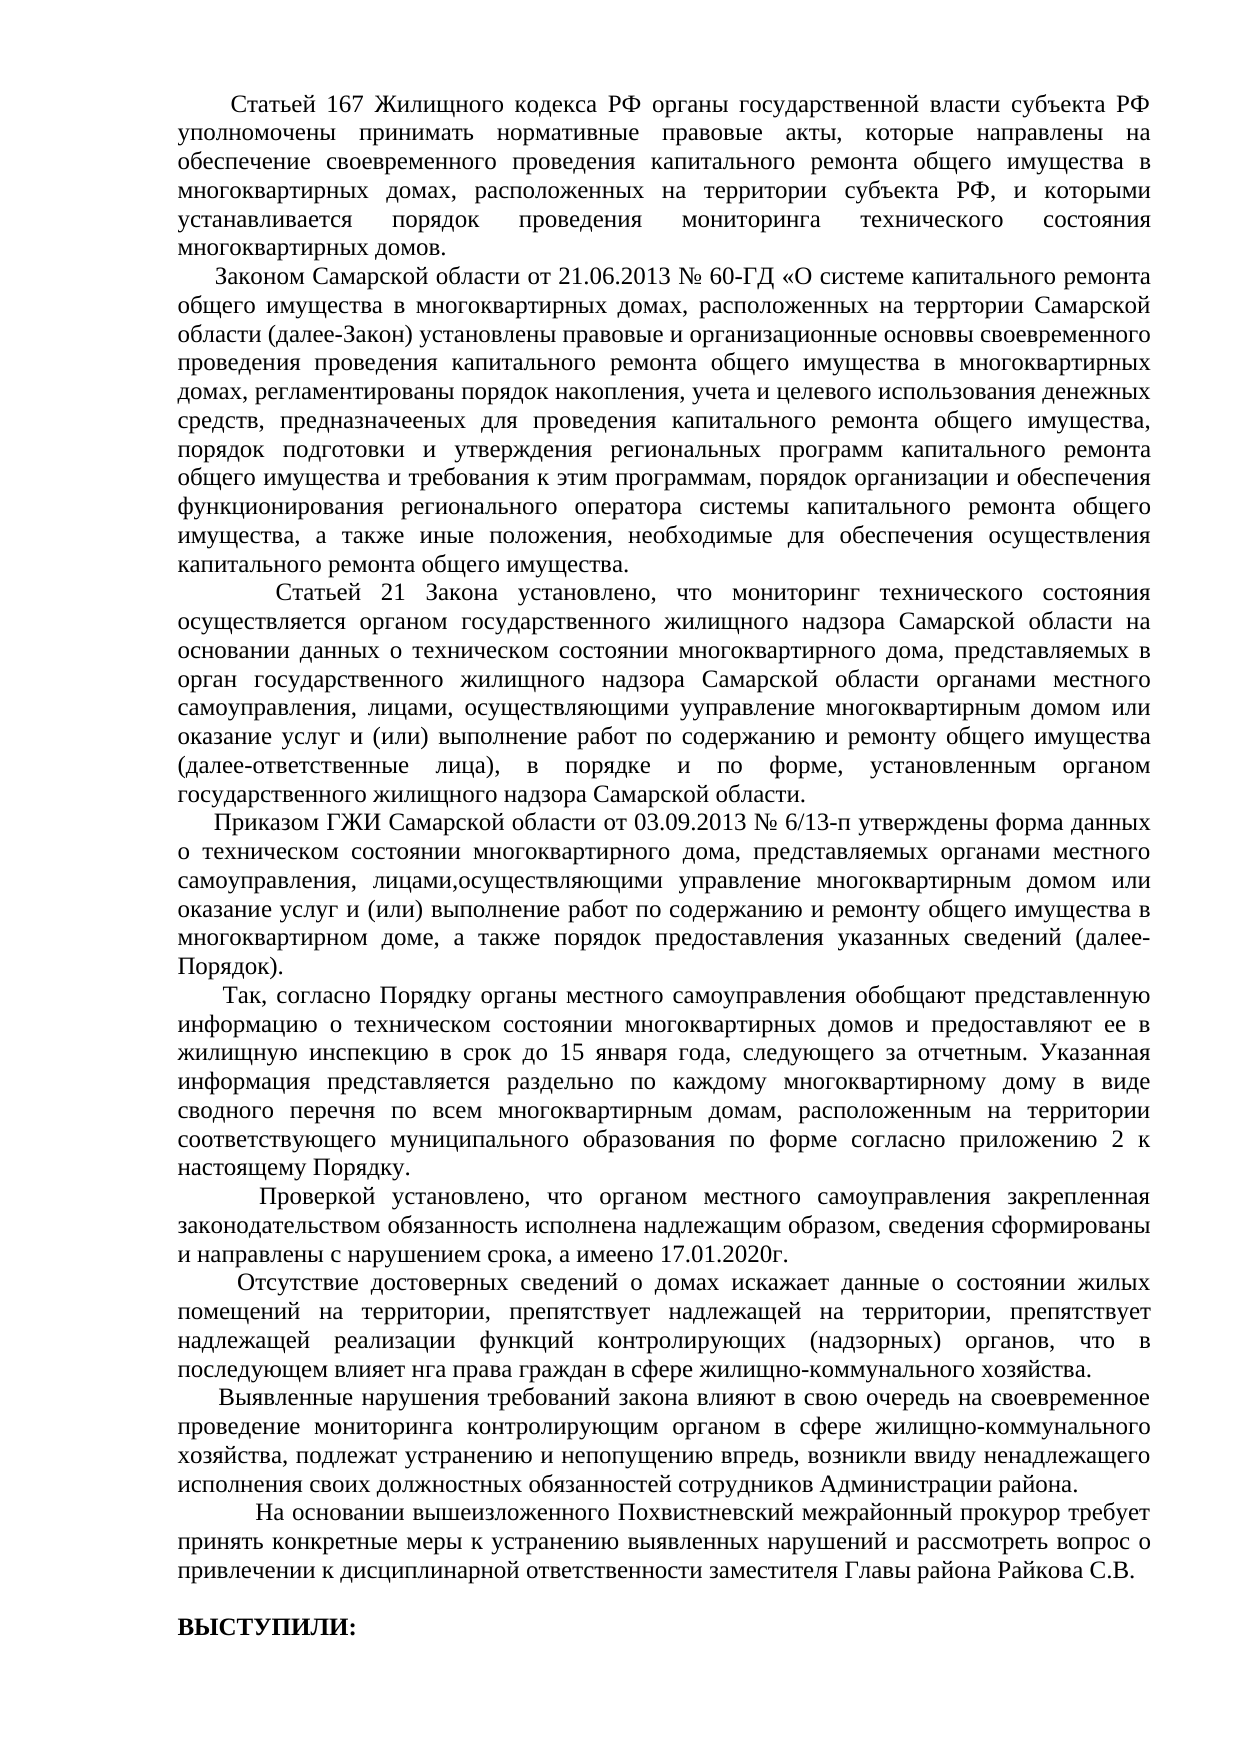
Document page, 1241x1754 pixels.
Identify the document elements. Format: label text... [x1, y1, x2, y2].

text Статьей 21 Закона установлено, что мониторинг технического состояния осуществляется органом государственного жилищного надзора Самарской области на основании данных о техническом состоянии многоквартирного дома, представляемых в орган государственного жилищного надзора Самарской области органами местного самоуправления, лицами, осуществляющими ууправление многоквартирным домом или оказание услуг и (или) выполнение работ по содержанию и ремонту общего имущества (далее-ответственные лица), в порядке и по форме, установленным органом государственного жилищного надзора Самарской области. [177, 577, 1152, 807]
text Выявленные нарушения требований закона влияют в свою очередь на своевременное проведение мониторинга контролирующим органом в сфере жилищно-коммунального хозяйства, подлежат устранению и непопущению впредь, возникли ввиду ненадлежащего исполнения своих должностных обязанностей сотрудников Администрации района. [177, 1382, 1152, 1497]
text ВЫСТУПИЛИ: [177, 1612, 1152, 1641]
text Законом Самарской области от 21.06.2013 № 60-ГД «О системе капитального ремонта общего имущества в многоквартирных домах, расположенных на терртории Самарской области (далее-Закон) установлены правовые и организационные основвы своевременного проведения проведения капитального ремонта общего имущества в многоквартирных домах, регламентированы порядок накопления, учета и целевого использования денежных средств, предназначееных для проведения капитального ремонта общего имущества, порядок подготовки и утверждения региональных программ капитального ремонта общего имущества и требования к этим программам, порядок организации и обеспечения функционирования регионального оператора системы капитального ремонта общего имущества, а также иные положения, необходимые для обеспечения осуществления капитального ремонта общего имущества. [177, 261, 1152, 577]
text На основании вышеизложенного Похвистневский межрайонный прокурор требует принять конкретные меры к устранению выявленных нарушений и рассмотреть вопрос о привлечении к дисциплинарной ответственности заместителя Главы района Райкова С.В. [177, 1497, 1152, 1584]
text Проверкой установлено, что органом местного самоуправления закрепленная законодательством обязанность исполнена надлежащим образом, сведения сформированы и направлены с нарушением срока, а имеено 17.01.2020г. [177, 1181, 1152, 1267]
text Отсутствие достоверных сведений о домах искажает данные о состоянии жилых помещений на территории, препятствует надлежащей на территории, препятствует надлежащей реализации функций контролирующих (надзорных) органов, что в последующем влияет нга права граждан в сфере жилищно-коммунального хозяйства. [177, 1267, 1152, 1382]
text Приказом ГЖИ Самарской области от 03.09.2013 № 6/13-п утверждены форма данных о техническом состоянии многоквартирного дома, представляемых органами местного самоуправления, лицами,осуществляющими управление многоквартирным домом или оказание услуг и (или) выполнение работ по содержанию и ремонту общего имущества в многоквартирном доме, а также порядок предоставления указанных сведений (далее-Порядок). [177, 807, 1152, 980]
text Так, согласно Порядку органы местного самоуправления обобщают представленную информацию о техническом состоянии многоквартирных домов и предоставляют ее в жилищную инспекцию в срок до 15 января года, следующего за отчетным. Указанная информация представляется раздельно по каждому многоквартирному дому в виде сводного перечня по всем многоквартирным домам, расположенным на территории соответствующего муниципального образования по форме согласно приложению 2 к настоящему Порядку. [177, 980, 1152, 1181]
text Статьей 167 Жилищного кодекса РФ органы государственной власти субъекта РФ уполномочены принимать нормативные правовые акты, которые направлены на обеспечение своевременного проведения капитального ремонта общего имущества в многоквартирных домах, расположенных на территории субъекта РФ, и которыми устанавливается порядок проведения мониторинга технического состояния многоквартирных домов. [177, 89, 1152, 261]
